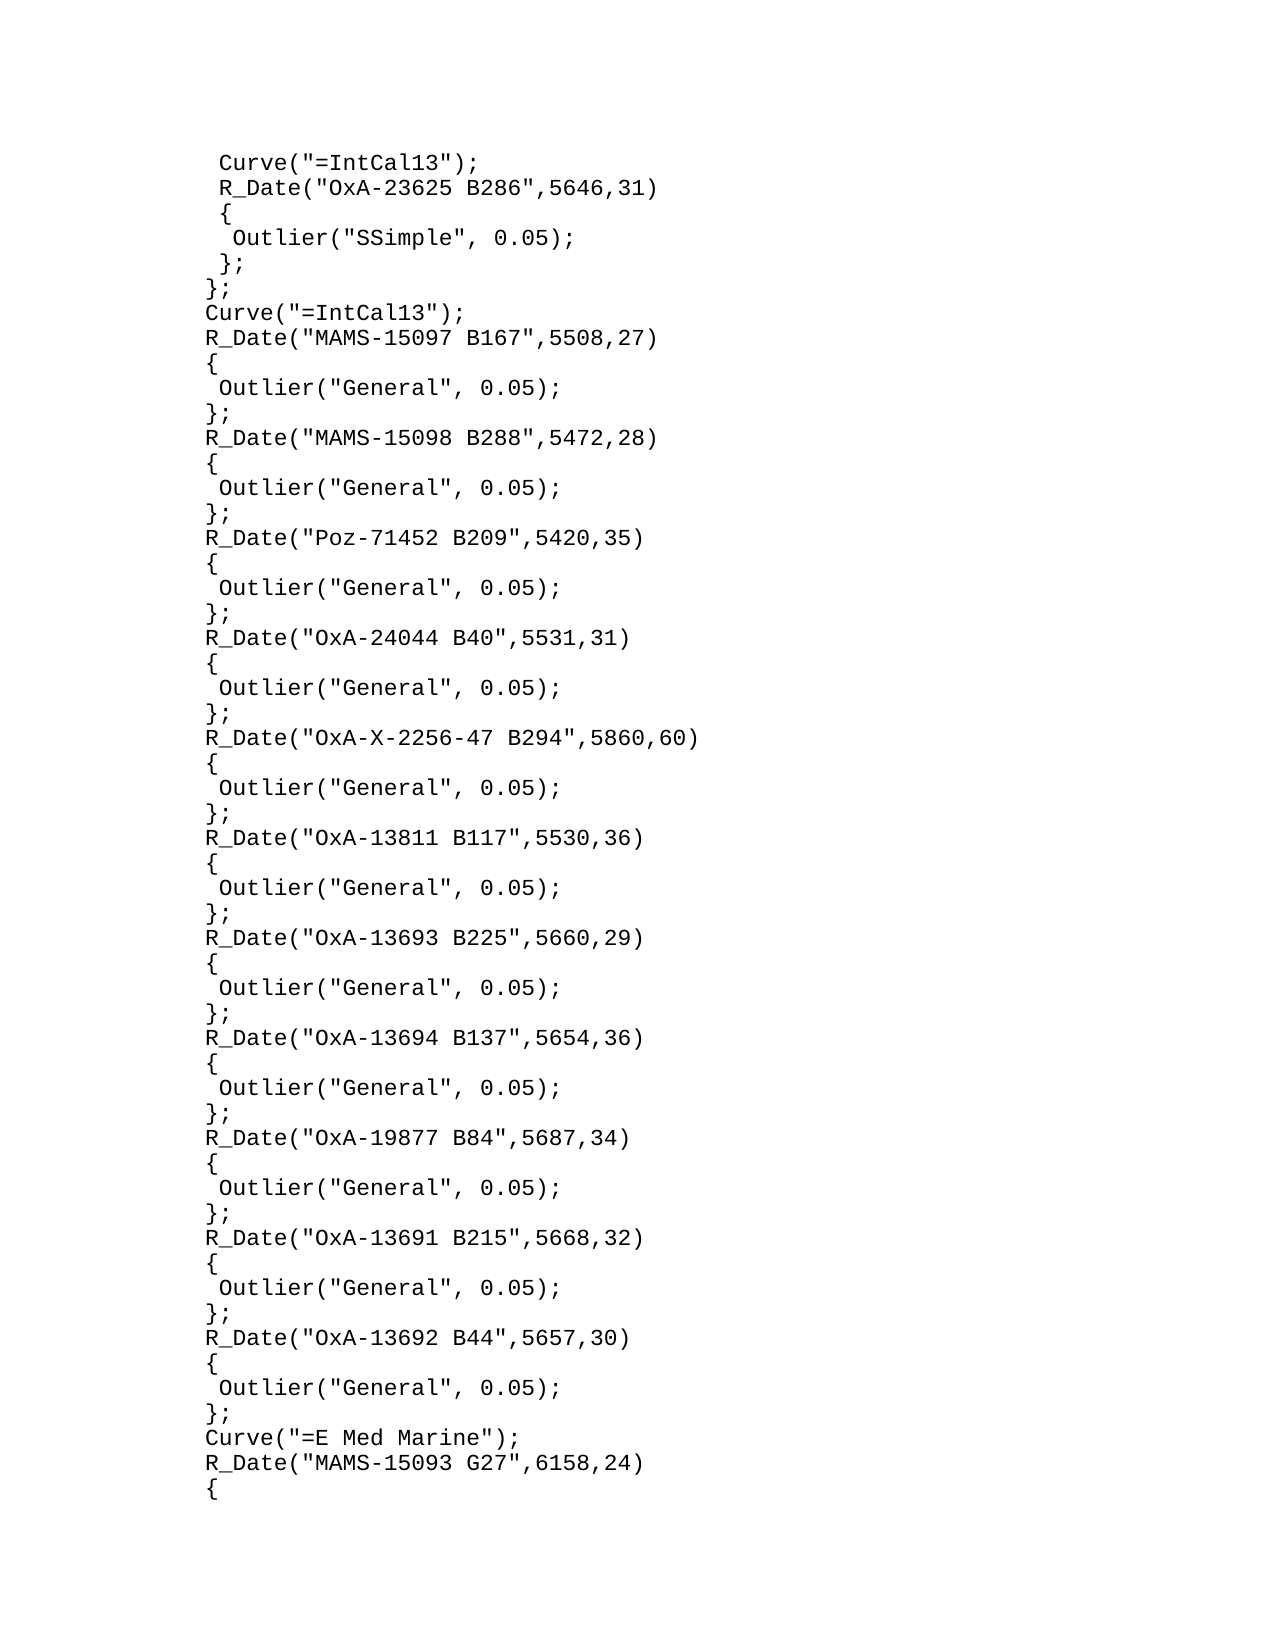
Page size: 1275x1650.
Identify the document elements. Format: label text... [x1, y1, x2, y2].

text R_Date("OxA-13694 B137",5654,36) [150, 1025, 1125, 1050]
text }; [150, 600, 1125, 625]
text { [150, 850, 1125, 875]
text Outlier("General", 0.05); [150, 675, 1125, 700]
text R_Date("OxA-19877 B84",5687,34) [150, 1125, 1125, 1150]
text }; [150, 1300, 1125, 1325]
text Curve("=E Med Marine"); [150, 1425, 1125, 1450]
text }; [150, 1100, 1125, 1125]
text { [150, 550, 1125, 575]
text { [150, 1150, 1125, 1175]
text }; [150, 500, 1125, 525]
text { [150, 1475, 1125, 1500]
text { [150, 650, 1125, 675]
text R_Date("Poz-71452 B209",5420,35) [150, 525, 1125, 550]
text R_Date("OxA-23625 B286",5646,31) [150, 175, 1125, 200]
text }; [150, 250, 1125, 275]
text Outlier("General", 0.05); [150, 475, 1125, 500]
text R_Date("OxA-13692 B44",5657,30) [150, 1325, 1125, 1350]
text Outlier("General", 0.05); [150, 1275, 1125, 1300]
text R_Date("MAMS-15093 G27",6158,24) [150, 1450, 1125, 1475]
text Curve("=IntCal13"); [150, 150, 1125, 175]
text }; [150, 900, 1125, 925]
text { [150, 1250, 1125, 1275]
text Outlier("General", 0.05); [150, 875, 1125, 900]
text R_Date("OxA-X-2256-47 B294",5860,60) [150, 725, 1125, 750]
text }; [150, 800, 1125, 825]
text }; [150, 1400, 1125, 1425]
text { [150, 200, 1125, 225]
text R_Date("OxA-24044 B40",5531,31) [150, 625, 1125, 650]
text R_Date("MAMS-15097 B167",5508,27) [150, 325, 1125, 350]
text R_Date("OxA-13691 B215",5668,32) [150, 1225, 1125, 1250]
text }; [150, 1200, 1125, 1225]
text R_Date("OxA-13693 B225",5660,29) [150, 925, 1125, 950]
text Outlier("General", 0.05); [150, 1075, 1125, 1100]
text Curve("=IntCal13"); [150, 300, 1125, 325]
text Outlier("General", 0.05); [150, 1175, 1125, 1200]
text Outlier("General", 0.05); [150, 575, 1125, 600]
text R_Date("OxA-13811 B117",5530,36) [150, 825, 1125, 850]
text }; [150, 275, 1125, 300]
text { [150, 950, 1125, 975]
text Outlier("SSimple", 0.05); [150, 225, 1125, 250]
text }; [150, 400, 1125, 425]
text { [150, 1350, 1125, 1375]
text Outlier("General", 0.05); [150, 375, 1125, 400]
text }; [150, 700, 1125, 725]
text { [150, 350, 1125, 375]
text { [150, 1050, 1125, 1075]
text { [150, 750, 1125, 775]
text }; [150, 1000, 1125, 1025]
text Outlier("General", 0.05); [150, 775, 1125, 800]
text Outlier("General", 0.05); [150, 975, 1125, 1000]
text R_Date("MAMS-15098 B288",5472,28) [150, 425, 1125, 450]
text { [150, 450, 1125, 475]
text Outlier("General", 0.05); [150, 1375, 1125, 1400]
